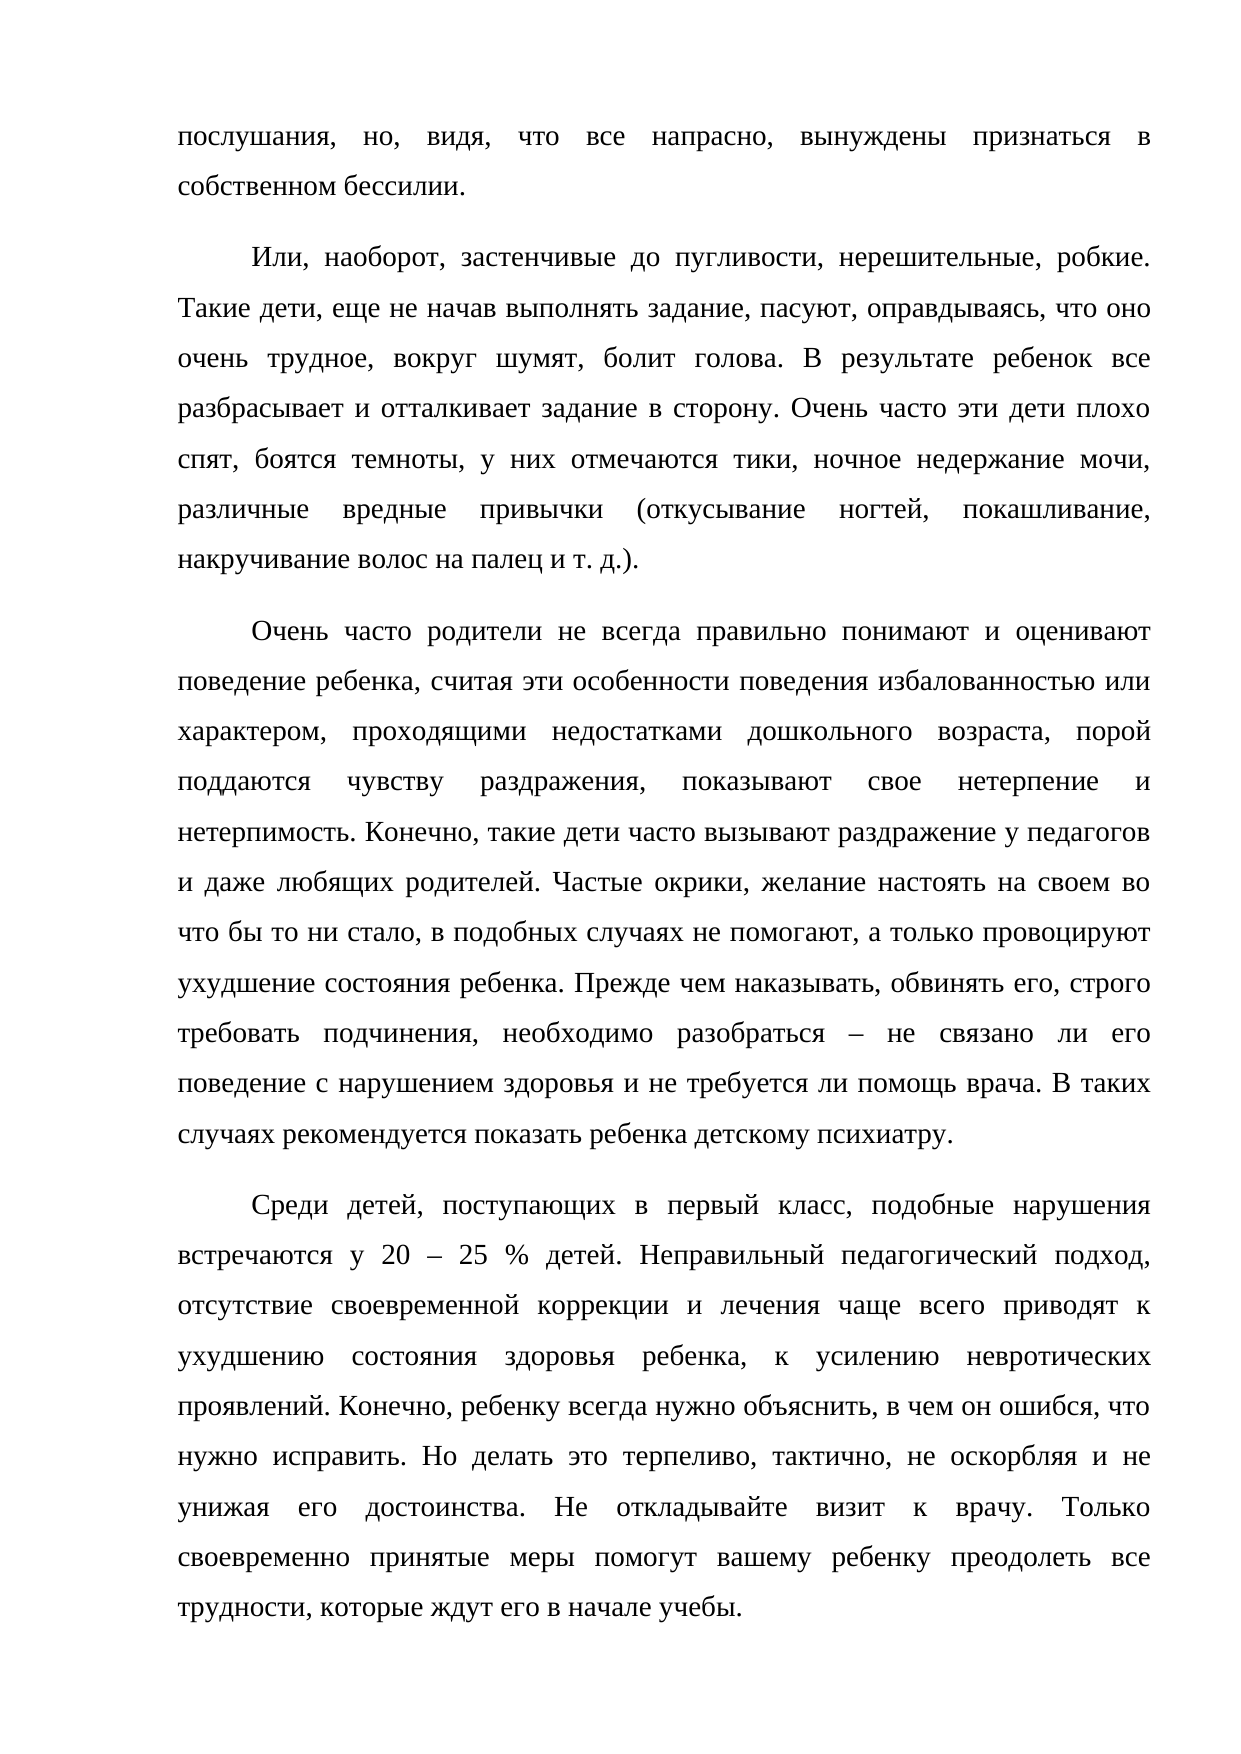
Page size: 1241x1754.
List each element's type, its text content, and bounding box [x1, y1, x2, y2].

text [177, 118, 1152, 202]
text Очень часто родители не всегда правильно понимают и оценивают поведение ребенка, считая эти особенности поведения избалованностью или характером, проходящими недостатками дошкольного возраста, порой поддаются чувству раздражения, показывают свое нетерпение и нетерпимость. Конечно, такие дети часто вызывают раздражение у педагогов и даже любящих родителей. Частые окрики, желание настоять на своем во что бы то ни стало, в подобных случаях не помогают, а только провоцируют ухудшение состояния ребенка. Прежде чем наказывать, обвинять его, строго требовать подчинения, необходимо разобраться – не связано ли его поведение с нарушением здоровья и не требуется ли помощь врача. В таких случаях рекомендуется показать ребенка детскому психиатру. [177, 613, 1152, 1149]
text Среди детей, поступающих в первый класс, подобные нарушения встречаются у 20 – 25 % детей. Неправильный педагогический подход, отсутствие своевременной коррекции и лечения чаще всего приводят к ухудшению состояния здоровья ребенка, к усилению невротических проявлений. Конечно, ребенку всегда нужно объяснить, в чем он ошибся, что нужно исправить. Но делать это терпеливо, тактично, не оскорбляя и не унижая его достоинства. Не откладывайте визит к врачу. Только своевременно принятые меры помогут вашему ребенку преодолеть все трудности, которые ждут его в начале учебы. [177, 1187, 1152, 1623]
text Или, наоборот, застенчивые до пугливости, нерешительные, робкие. Такие дети, еще не начав выполнять задание, пасуют, оправдываясь, что оно очень трудное, вокруг шумят, болит голова. В результате ребенок все разбрасывает и отталкивает задание в сторону. Очень часто эти дети плохо спят, боятся темноты, у них отмечаются тики, ночное недержание мочи, различные вредные привычки (откусывание ногтей, покашливание, накручивание волос на палец и т. д.). [177, 239, 1152, 575]
